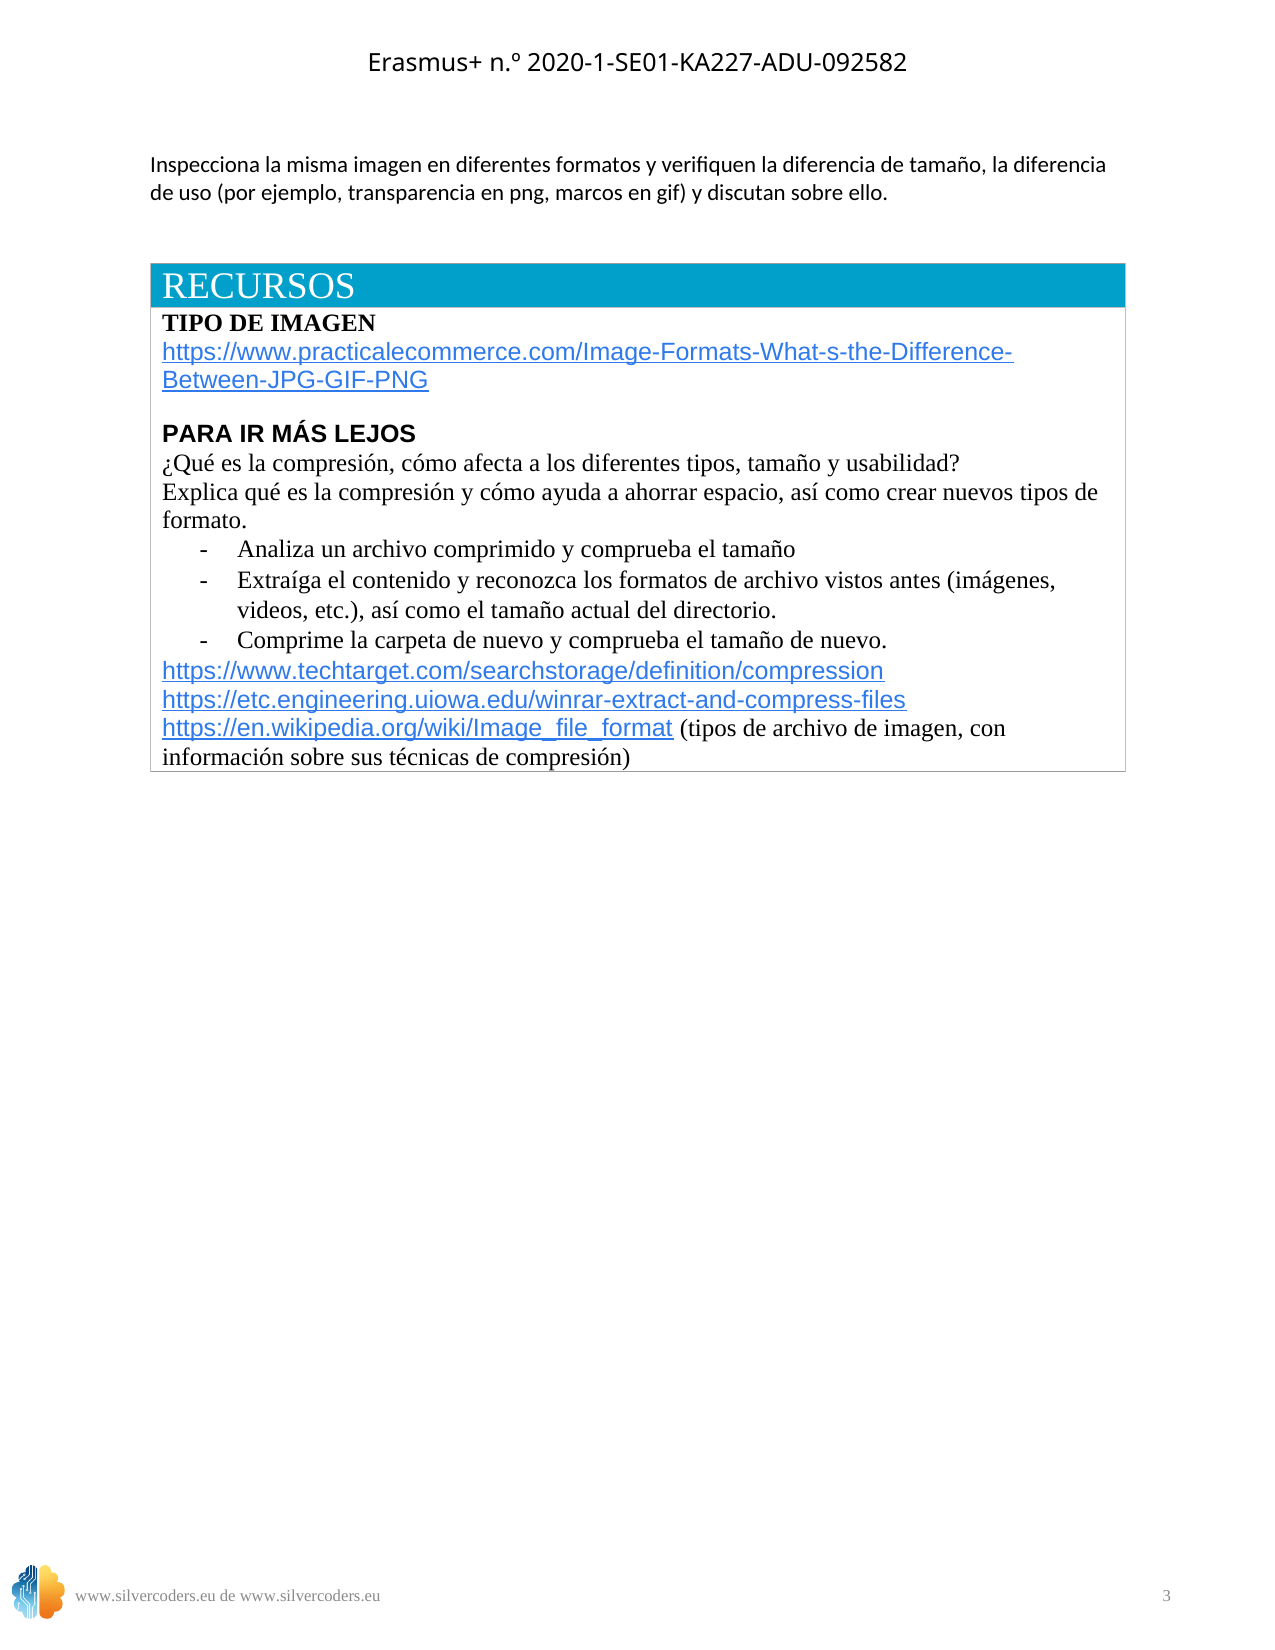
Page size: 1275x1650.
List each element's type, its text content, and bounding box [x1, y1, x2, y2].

table_cell TIPO DE IMAGEN https://www.practicalecommerce.com/Image-Formats-What-s-the-Difference-Between-JPG-GIF-PNG Para ir más lejos ¿Qué es la compresión, cómo afecta a los diferentes tipos, tamaño y usabilidad? Explica qué es la compresión y cómo ayuda a ahorrar espacio, así como crear nuevos tipos de formato. Analiza un archivo comprimido y comprueba el tamaño Extraíga el contenido y reconozca los formatos de archivo vistos antes (imágenes, videos, etc.), así como el tamaño actual del directorio. Comprime la carpeta de nuevo y comprueba el tamaño de nuevo. https://www.techtarget.com/searchstorage/definition/compression https://etc.engineering.uiowa.edu/winrar-extract-and-compress-files https://en.wikipedia.org/wiki/Image_file_format (tipos de archivo de imagen, con información sobre sus técnicas de compresión) [151, 308, 1125, 771]
table_header RECURSOS [151, 264, 1125, 307]
picture [11, 1565, 65, 1619]
text Inspecciona la misma imagen en diferentes formatos y verifiquen la diferencia de tamaño, la diferencia de uso (por ejemplo, transparencia en png, marcos en gif) y discutan sobre ello. [150, 150, 1125, 206]
